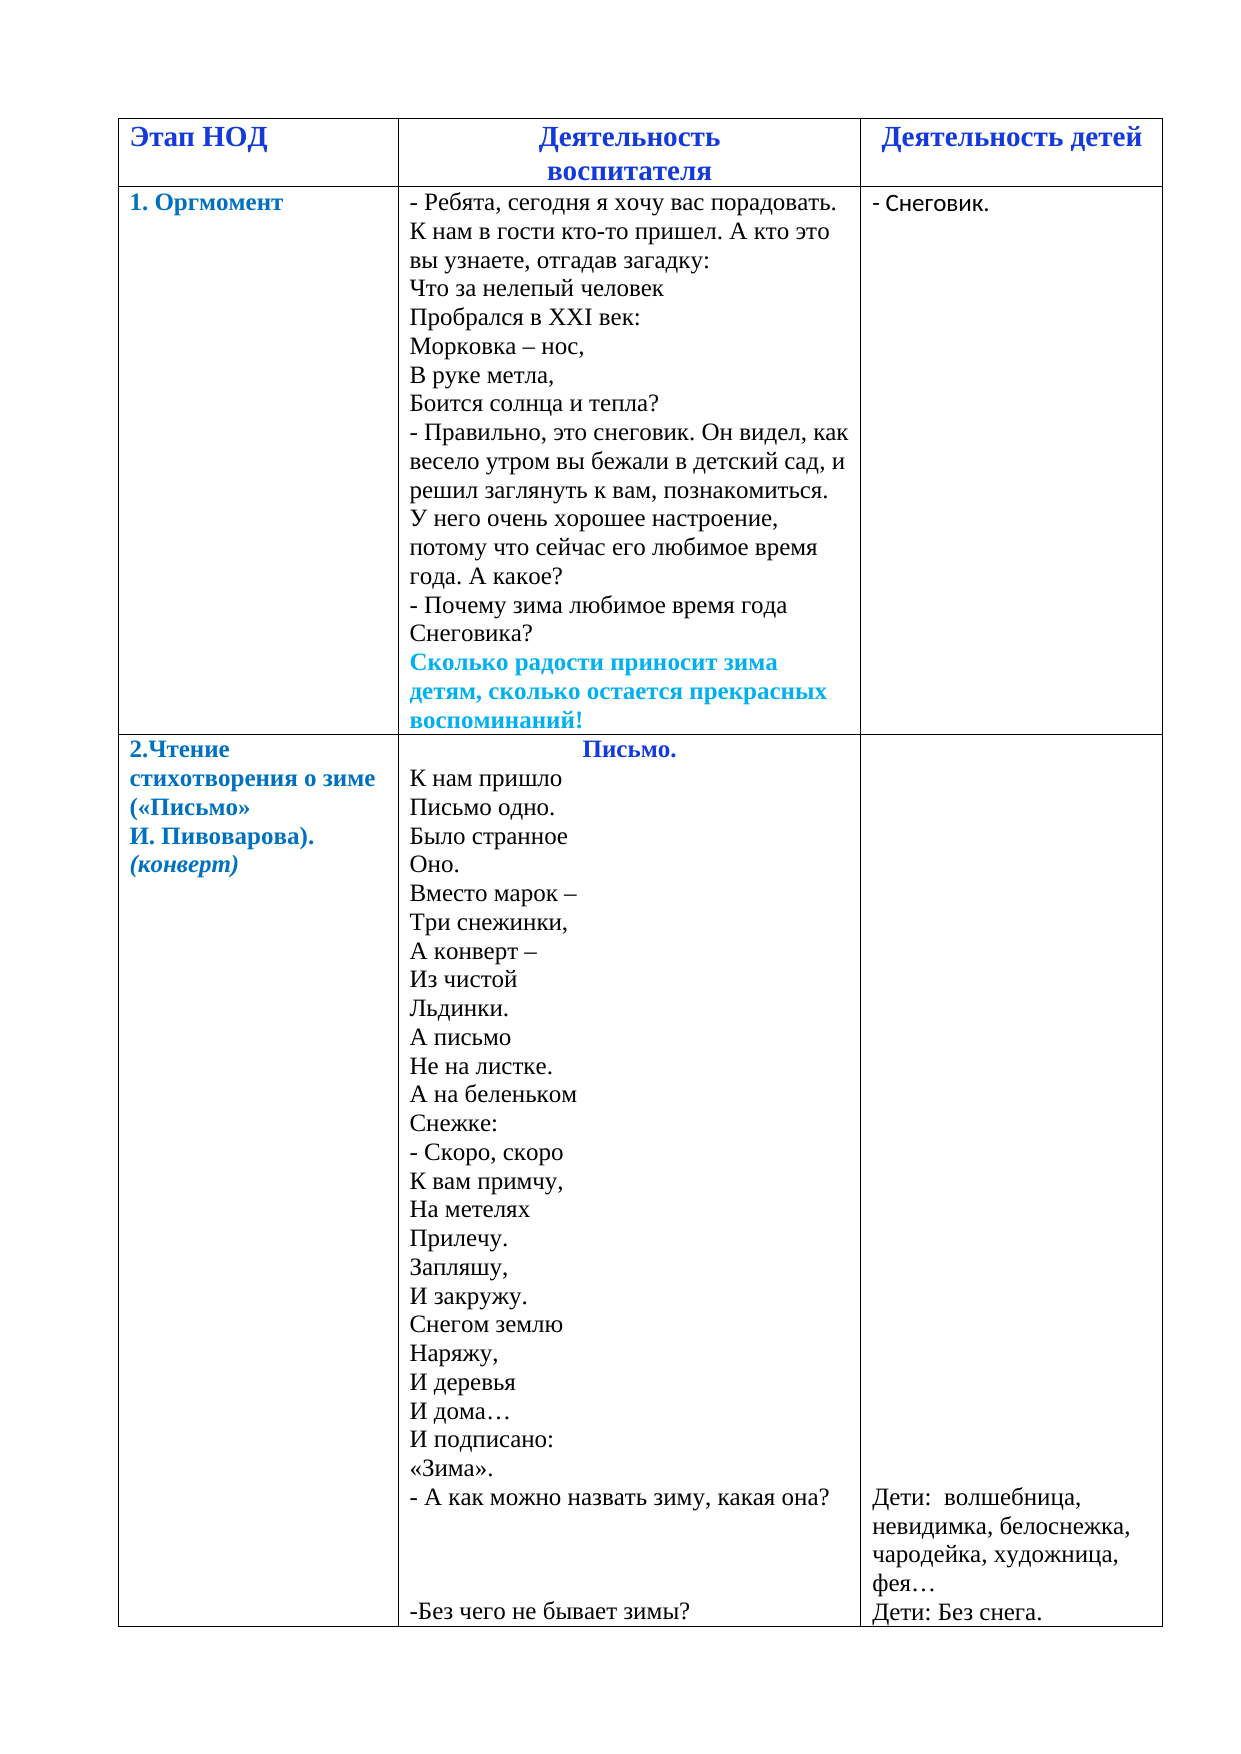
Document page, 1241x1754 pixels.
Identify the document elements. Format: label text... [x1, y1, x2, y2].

table_cell - Ребята, сегодня я хочу вас порадовать. К нам в гости кто-то пришел. А кто это вы узнаете, отгадав загадку: Что за нелепый человек Пробрался в XXI век: Морковка – нос, В руке метла, Боится солнца и тепла? - Правильно, это снеговик. Он видел, как весело утром вы бежали в детский сад, и решил заглянуть к вам, познакомиться. У него очень хорошее настроение, потому что сейчас его любимое время года. А какое? - Почему зима любимое время года Снеговика? Сколько радости приносит зима детям, сколько остается прекрасных воспоминаний! [399, 187, 860, 733]
table_cell 1. Оргмомент [119, 187, 398, 733]
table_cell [861, 735, 1162, 1626]
table_header Деятельность детей [861, 119, 1162, 186]
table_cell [399, 735, 860, 1626]
table_cell - Снеговик. [861, 187, 1162, 733]
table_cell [119, 735, 398, 1626]
table_header Деятельность воспитателя [399, 119, 860, 186]
table_header Этап НОД [119, 119, 398, 186]
